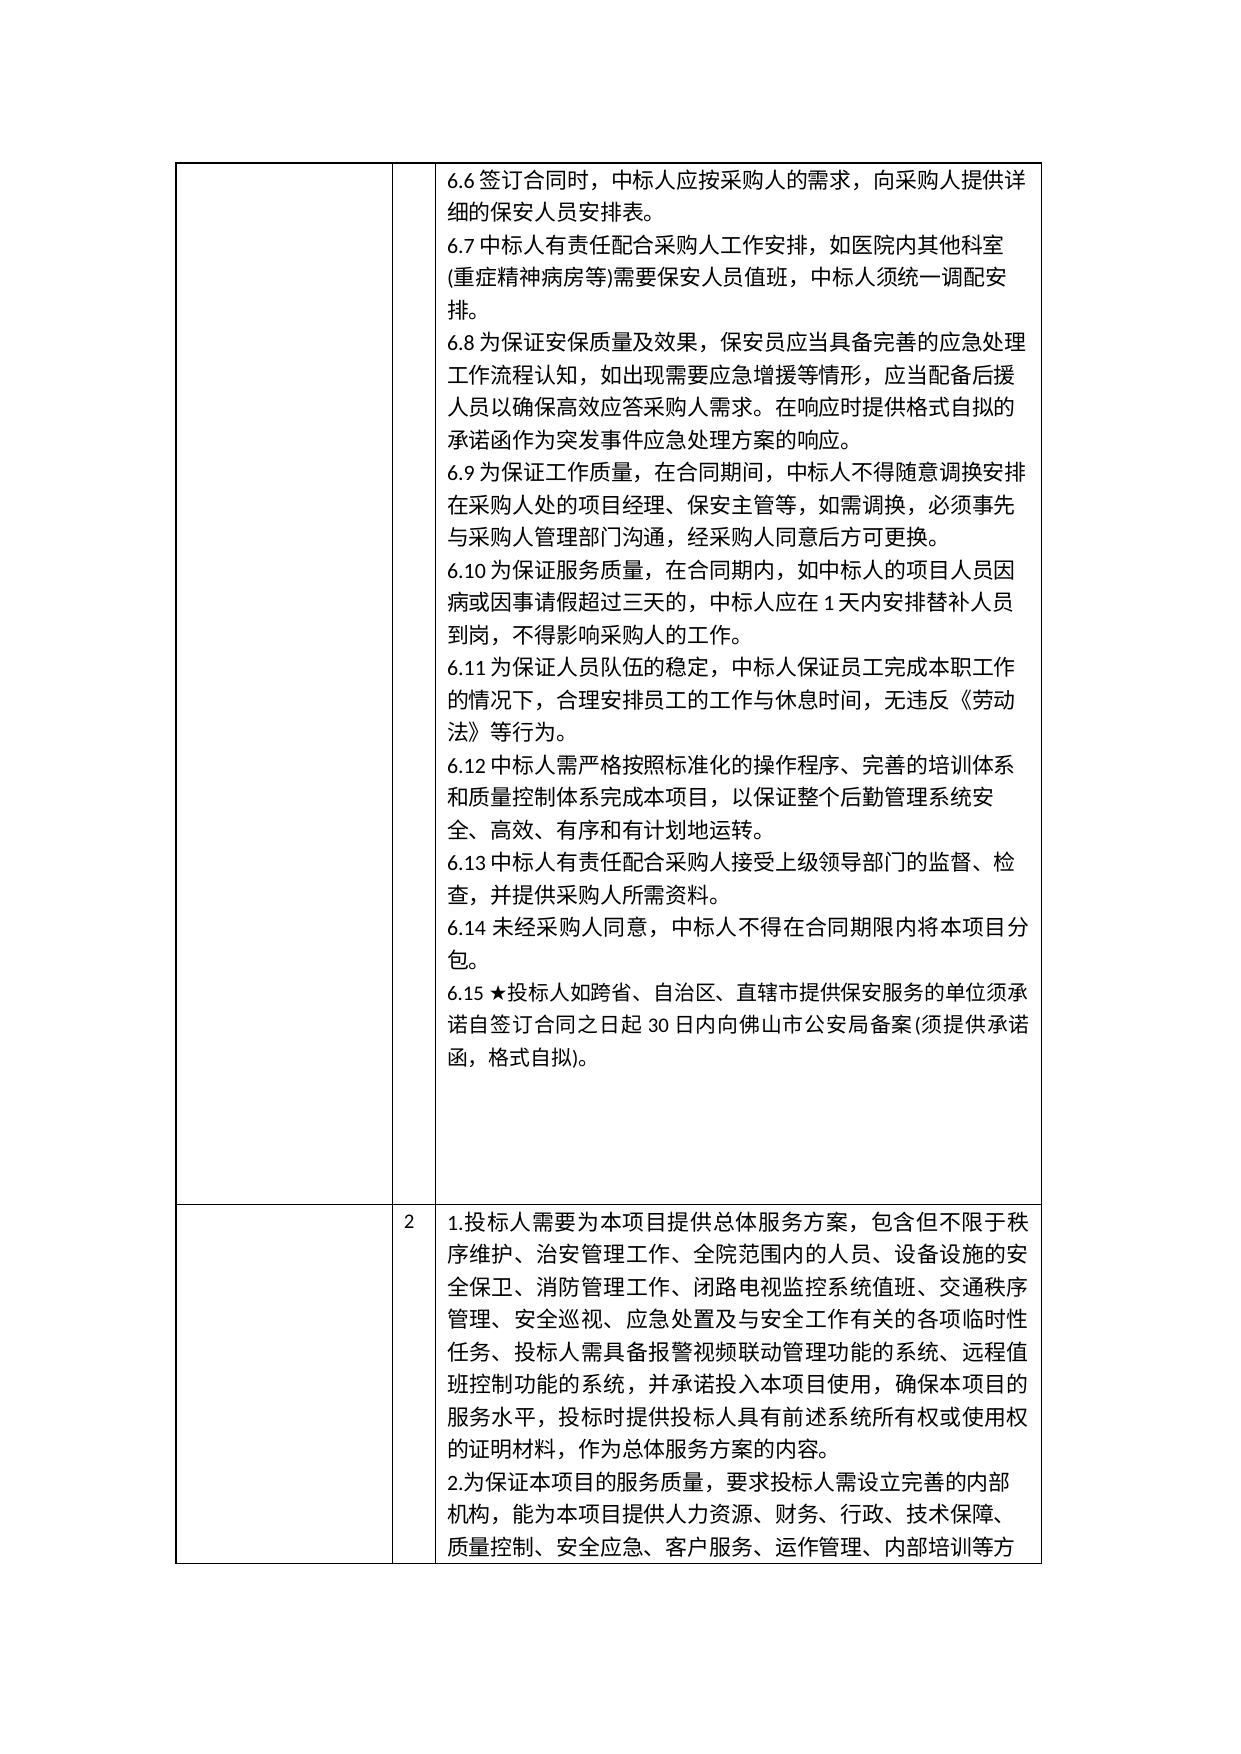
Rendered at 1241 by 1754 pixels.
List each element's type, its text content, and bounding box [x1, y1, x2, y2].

table_cell [177, 1205, 392, 1563]
table_cell 1 [393, 164, 435, 1203]
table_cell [436, 1205, 1041, 1563]
table_cell [177, 164, 392, 1203]
table_cell 2 [393, 1205, 435, 1563]
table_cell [436, 164, 1041, 1203]
